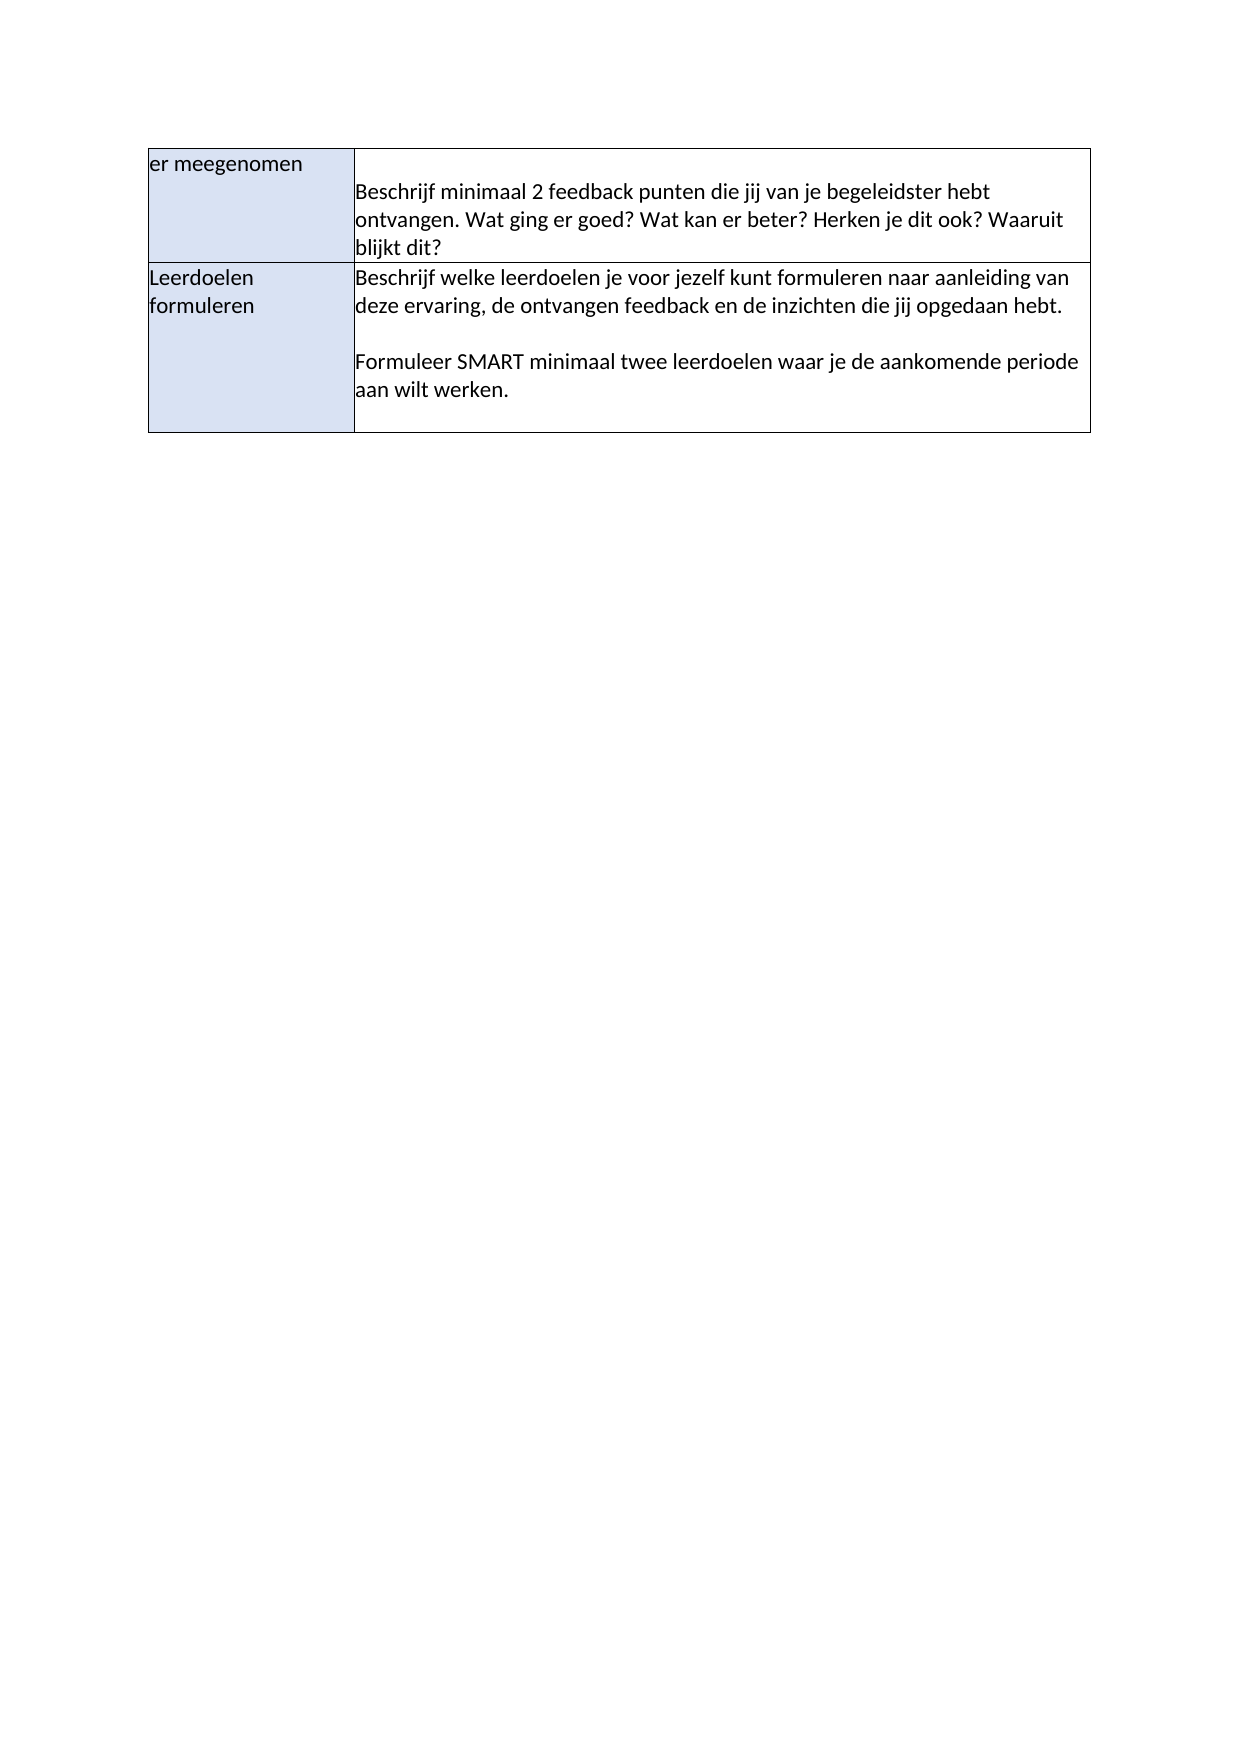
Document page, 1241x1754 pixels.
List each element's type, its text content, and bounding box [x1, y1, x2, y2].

table_cell Leerdoelen formuleren [149, 263, 354, 432]
table_cell Beschrijf welke leerdoelen je voor jezelf kunt formuleren naar aanleiding van deze ervaring, de ontvangen feedback en de inzichten die jij opgedaan hebt. Formuleer SMART minimaal twee leerdoelen waar je de aankomende periode aan wilt werken. [355, 263, 1090, 432]
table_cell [149, 149, 354, 261]
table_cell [355, 149, 1090, 261]
